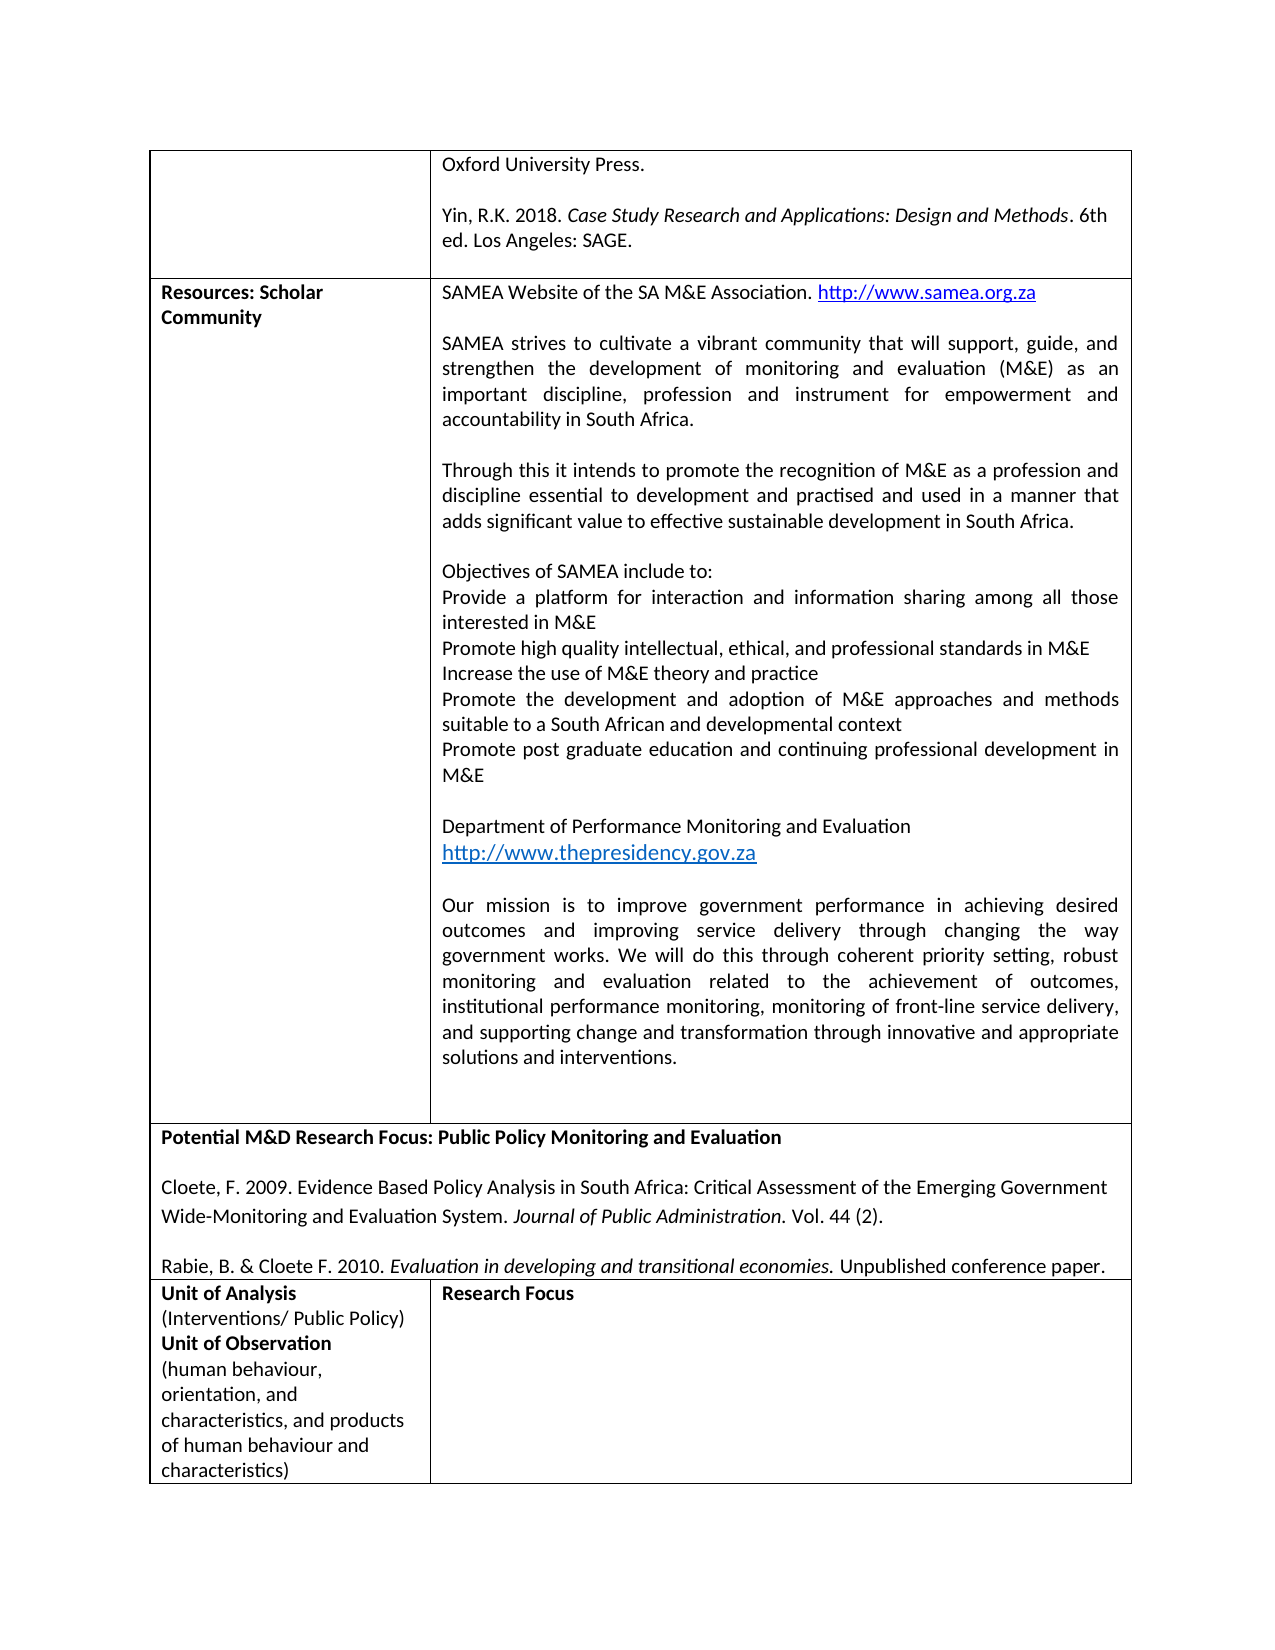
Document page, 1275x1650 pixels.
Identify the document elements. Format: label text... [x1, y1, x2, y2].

table_cell Unit of Analysis (Interventions/ Public Policy) Unit of Observation (human behaviour, orientation, and characteristics, and products of human behaviour and characteristics) [151, 1280, 430, 1483]
table_cell Resources: Scholar Community [151, 279, 430, 1123]
table_cell Research Focus [431, 1280, 1131, 1483]
table_cell SAMEA Website of the SA M&E Association. http://www.samea.org.za SAMEA strives to cultivate a vibrant community that will support, guide, and strengthen the development of monitoring and evaluation (M&E) as an important discipline, profession and instrument for empowerment and accountability in South Africa. Through this it intends to promote the recognition of M&E as a profession and discipline essential to development and practised and used in a manner that adds significant value to effective sustainable development in South Africa. Objectives of SAMEA include to: Provide a platform for interaction and information sharing among all those interested in M&E Promote high quality intellectual, ethical, and professional standards in M&E Increase the use of M&E theory and practice Promote the development and adoption of M&E approaches and methods suitable to a South African and developmental context Promote post graduate education and continuing professional development in M&E Department of Performance Monitoring and Evaluation http://www.thepresidency.gov.za Our mission is to improve government performance in achieving desired outcomes and improving service delivery through changing the way government works. We will do this through coherent priority setting, robust monitoring and evaluation related to the achievement of outcomes, institutional performance monitoring, monitoring of front-line service delivery, and supporting change and transformation through innovative and appropriate solutions and interventions. [431, 279, 1131, 1123]
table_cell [431, 151, 1131, 278]
table_cell Potential M&D Research Focus: Public Policy Monitoring and Evaluation Cloete, F. 2009. Evidence Based Policy Analysis in South Africa: Critical Assessment of the Emerging Government Wide-Monitoring and Evaluation System. Journal of Public Administration. Vol. 44 (2). Rabie, B. & Cloete F. 2010. Evaluation in developing and transitional economies. Unpublished conference paper. [151, 1124, 1131, 1279]
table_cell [151, 151, 430, 278]
